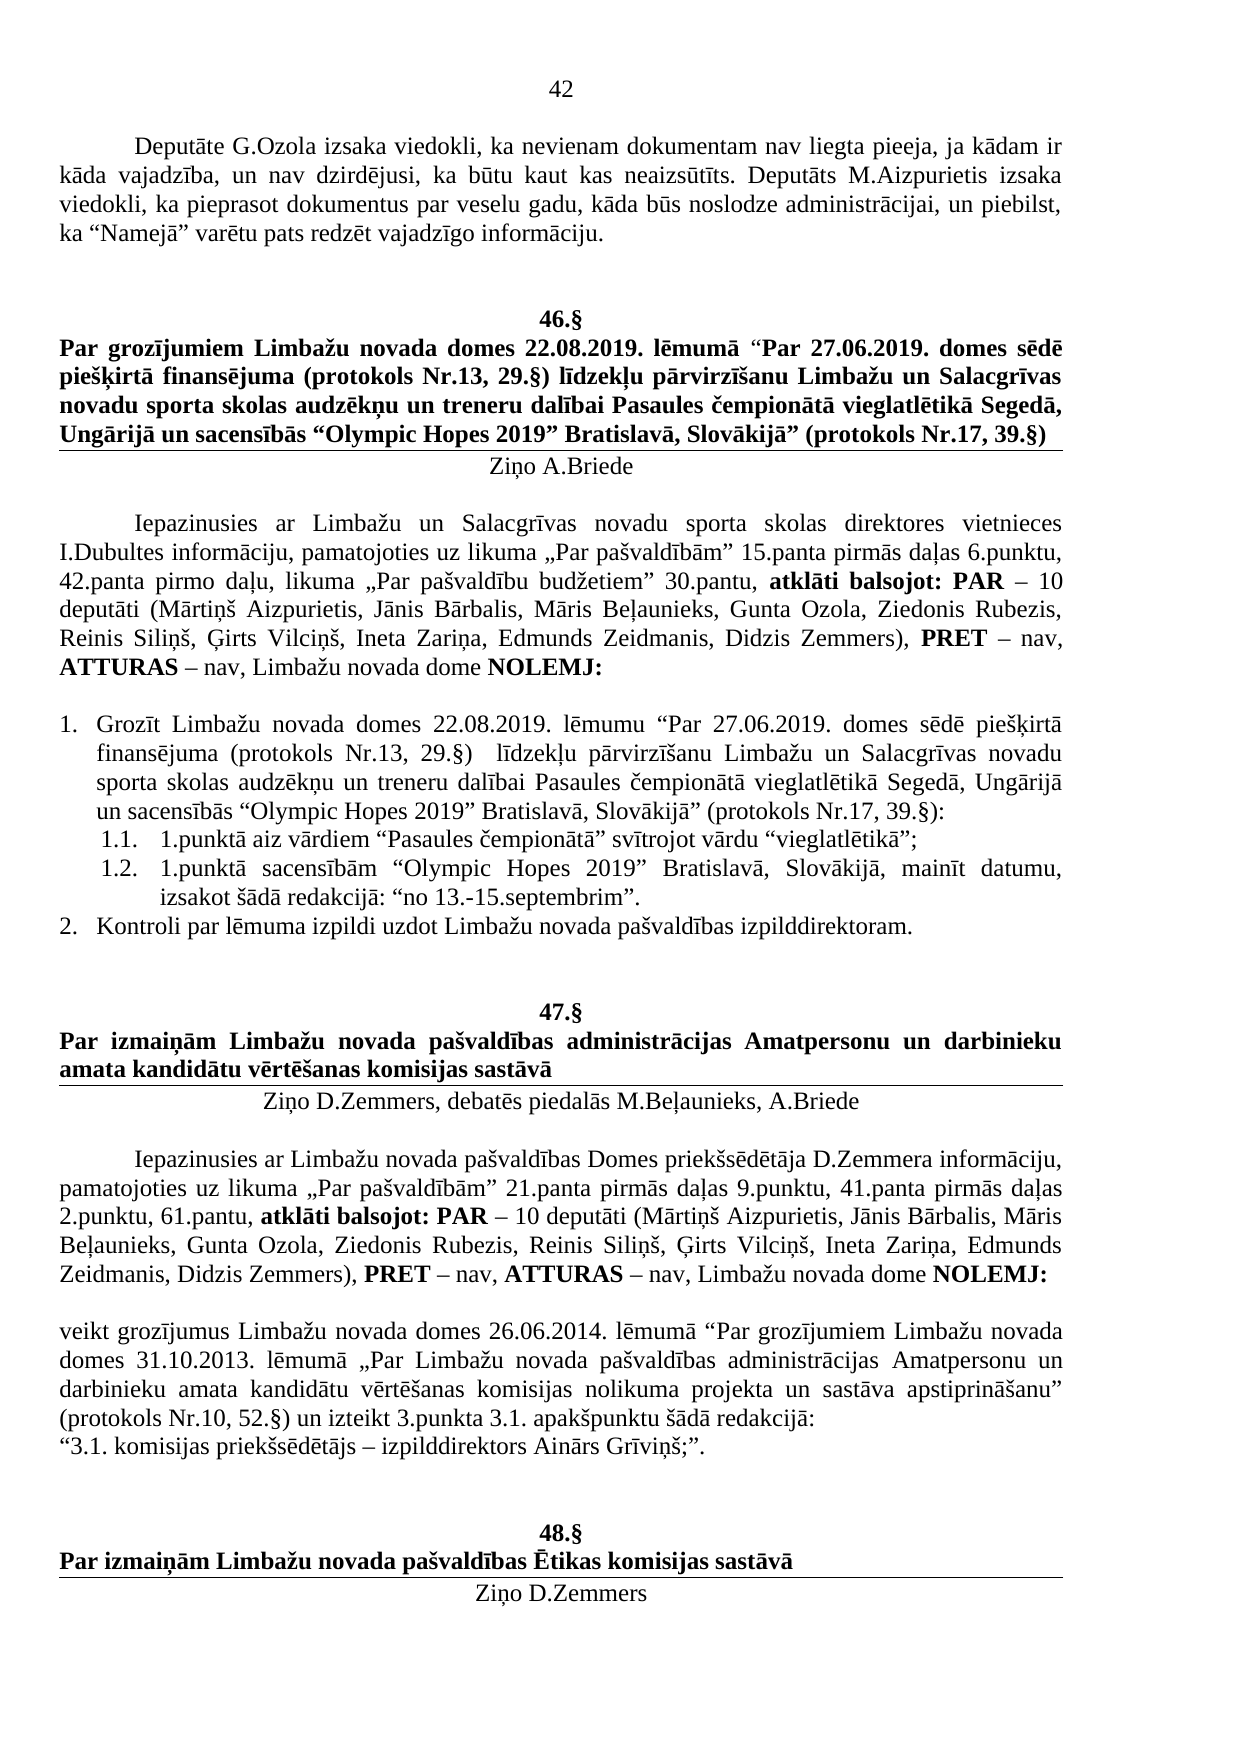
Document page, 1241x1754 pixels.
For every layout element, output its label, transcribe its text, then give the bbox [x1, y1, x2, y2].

text Iepazinusies ar Limbažu un Salacgrīvas novadu sporta skolas direktores vietnieces I.Dubultes informāciju, pamatojoties uz likuma „Par pašvaldībām” 15.panta pirmās daļas 6.punktu, 42.panta pirmo daļu, likuma „Par pašvaldību budžetiem” 30.pantu, atklāti balsojot: PAR – 10 deputāti (Mārtiņš Aizpurietis, Jānis Bārbalis, Māris Beļaunieks, Gunta Ozola, Ziedonis Rubezis, Reinis Siliņš, Ģirts Vilciņš, Ineta Zariņa, Edmunds Zeidmanis, Didzis Zemmers), PRET – nav, ATTURAS – nav, Limbažu novada dome NOLEMJ: [59, 508, 1063, 681]
text Ziņo A.Briede [59, 451, 1063, 479]
text 46.§ [59, 304, 1063, 333]
list Grozīt Limbažu novada domes 22.08.2019. lēmumu “Par 27.06.2019. domes sēdē piešķirtā finansējuma (protokols Nr.13, 29.§) līdzekļu pārvirzīšanu Limbažu un Salacgrīvas novadu sporta skolas audzēkņu un treneru dalībai Pasaules čempionātā vieglatlētikā Segedā, Ungārijā un sacensībās “Olympic Hopes 2019” Bratislavā, Slovākijā” (protokols Nr.17, 39.§): [59, 709, 1063, 824]
text Ziņo D.Zemmers, debatēs piedalās M.Beļaunieks, A.Briede [59, 1086, 1063, 1115]
text Par izmaiņām Limbažu novada pašvaldības administrācijas Amatpersonu un darbinieku amata kandidātu vērtēšanas komisijas sastāvā [59, 1026, 1063, 1085]
text “3.1. komisijas priekšsēdētājs – izpilddirektors Ainārs Grīviņš;”. [59, 1431, 1063, 1460]
text veikt grozījumus Limbažu novada domes 26.06.2014. lēmumā “Par grozījumiem Limbažu novada domes 31.10.2013. lēmumā „Par Limbažu novada pašvaldības administrācijas Amatpersonu un darbinieku amata kandidātu vērtēšanas komisijas nolikuma projekta un sastāva apstiprināšanu” (protokols Nr.10, 52.§) un izteikt 3.punkta 3.1. apakšpunktu šādā redakcijā: [59, 1316, 1063, 1431]
list 1.punktā aiz vārdiem “Pasaules čempionātā” svītrojot vārdu “vieglatlētikā”; [100, 824, 1063, 853]
list Kontroli par lēmuma izpildi uzdot Limbažu novada pašvaldības izpilddirektoram. [59, 911, 1063, 939]
text 48.§ [59, 1518, 1063, 1546]
list 1.punktā sacensībām “Olympic Hopes 2019” Bratislavā, Slovākijā, mainīt datumu, izsakot šādā redakcijā: “no 13.-15.septembrim”. [100, 853, 1063, 911]
text 47.§ [59, 997, 1063, 1026]
text Deputāte G.Ozola izsaka viedokli, ka nevienam dokumentam nav liegta pieeja, ja kādam ir kāda vajadzība, un nav dzirdējusi, ka būtu kaut kas neaizsūtīts. Deputāts M.Aizpurietis izsaka viedokli, ka pieprasot dokumentus par veselu gadu, kāda būs noslodze administrācijai, un piebilst, ka “Namejā” varētu pats redzēt vajadzīgo informāciju. [59, 131, 1063, 246]
text Ziņo D.Zemmers [59, 1578, 1063, 1607]
text Par izmaiņām Limbažu novada pašvaldības Ētikas komisijas sastāvā [59, 1546, 1063, 1577]
text Par grozījumiem Limbažu novada domes 22.08.2019. lēmumā “Par 27.06.2019. domes sēdē piešķirtā finansējuma (protokols Nr.13, 29.§) līdzekļu pārvirzīšanu Limbažu un Salacgrīvas novadu sporta skolas audzēkņu un treneru dalībai Pasaules čempionātā vieglatlētikā Segedā, Ungārijā un sacensībās “Olympic Hopes 2019” Bratislavā, Slovākijā” (protokols Nr.17, 39.§) [59, 333, 1063, 450]
